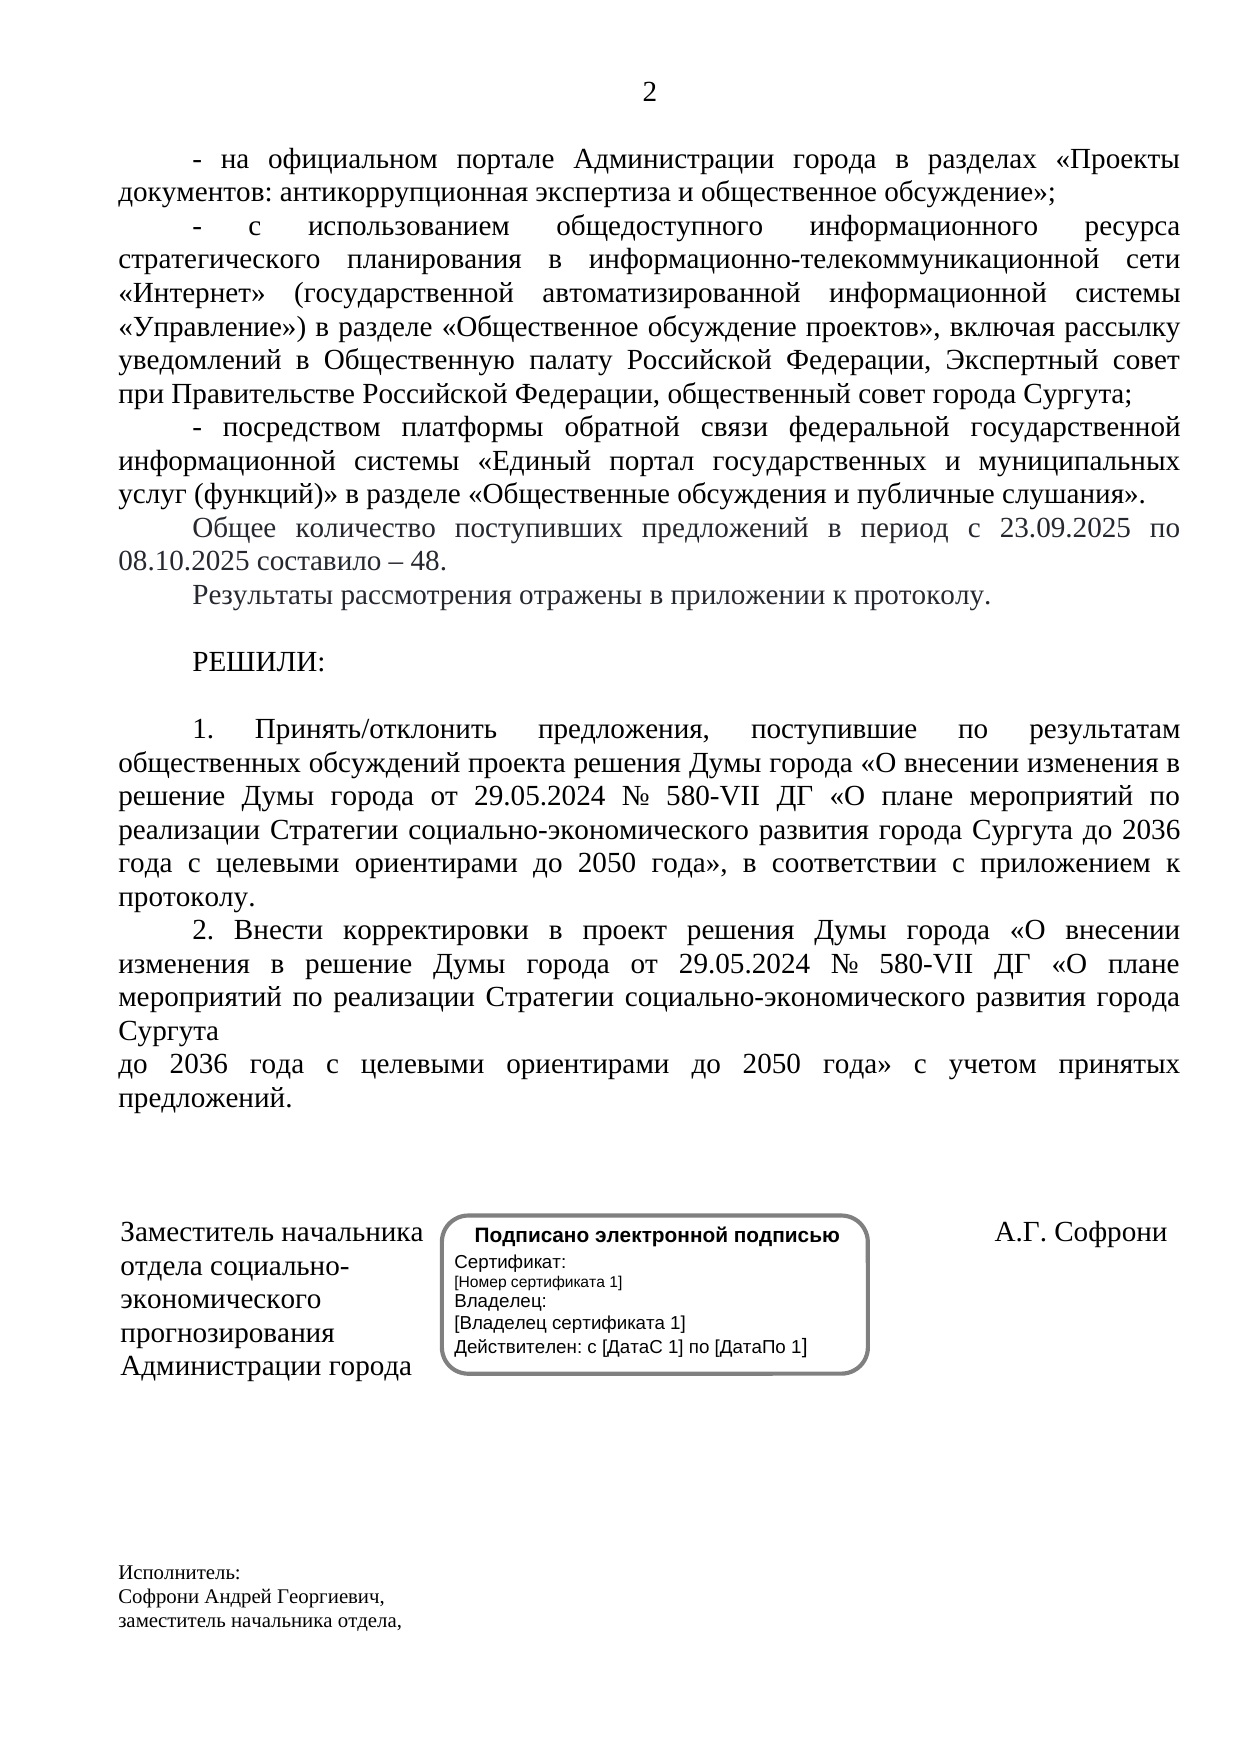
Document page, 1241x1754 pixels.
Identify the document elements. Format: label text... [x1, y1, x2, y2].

text Софрони Андрей Георгиевич, [118, 1584, 1181, 1608]
text 1. Принять/отклонить предложения, поступившие по результатам общественных обсуждений проекта решения Думы города «О внесении изменения в решение Думы города от 29.05.2024 № 580-VII ДГ «О плане мероприятий по реализации Стратегии социально-экономического развития города Сургута до 2036 года с целевыми ориентирами до 2050 года», в соответствии с приложением к протоколу. [118, 711, 1181, 912]
table_header А.Г. Софрони [871, 1214, 1181, 1382]
text заместитель начальника отдела, [118, 1608, 1181, 1632]
text Результаты рассмотрения отражены в приложении к протоколу. [118, 577, 1181, 611]
text - с использованием общедоступного информационного ресурса стратегического планирования в информационно-телекоммуникационной сети «Интернет» (государственной автоматизированной информационной системы «Управление») в разделе «Общественное обсуждение проектов», включая рассылку уведомлений в Общественную палату Российской Федерации, Экспертный совет при Правительстве Российской Федерации, общественный совет города Сургута; [118, 208, 1181, 409]
text - на официальном портале Администрации города в разделах «Проекты документов: антикоррупционная экспертиза и общественное обсуждение»; [118, 141, 1181, 208]
table_header Подписано электронной подписью Сертификат: [Номер сертификата 1] Владелец: [Владелец сертификата 1] Действителен: с [ДатаС 1] по [ДатаПо 1] [443, 1214, 871, 1382]
text - посредством платформы обратной связи федеральной государственной информационной системы «Единый портал государственных и муниципальных услуг (функций)» в разделе «Общественные обсуждения и публичные слушания». [118, 409, 1181, 510]
table_header Заместитель начальника отдела социально-экономического прогнозирования Администрации города [109, 1214, 443, 1382]
text РЕШИЛИ: [118, 644, 1181, 678]
text 2. Внести корректировки в проект решения Думы города «О внесении изменения в решение Думы города от 29.05.2024 № 580-VII ДГ «О плане мероприятий по реализации Стратегии социально-экономического развития города Сургута до 2036 года с целевыми ориентирами до 2050 года» с учетом принятых предложений. [118, 912, 1181, 1114]
text Исполнитель: [118, 1560, 1181, 1584]
text Общее количество поступивших предложений в период с 23.09.2025 по 08.10.2025 составило – 48. [118, 510, 1181, 577]
